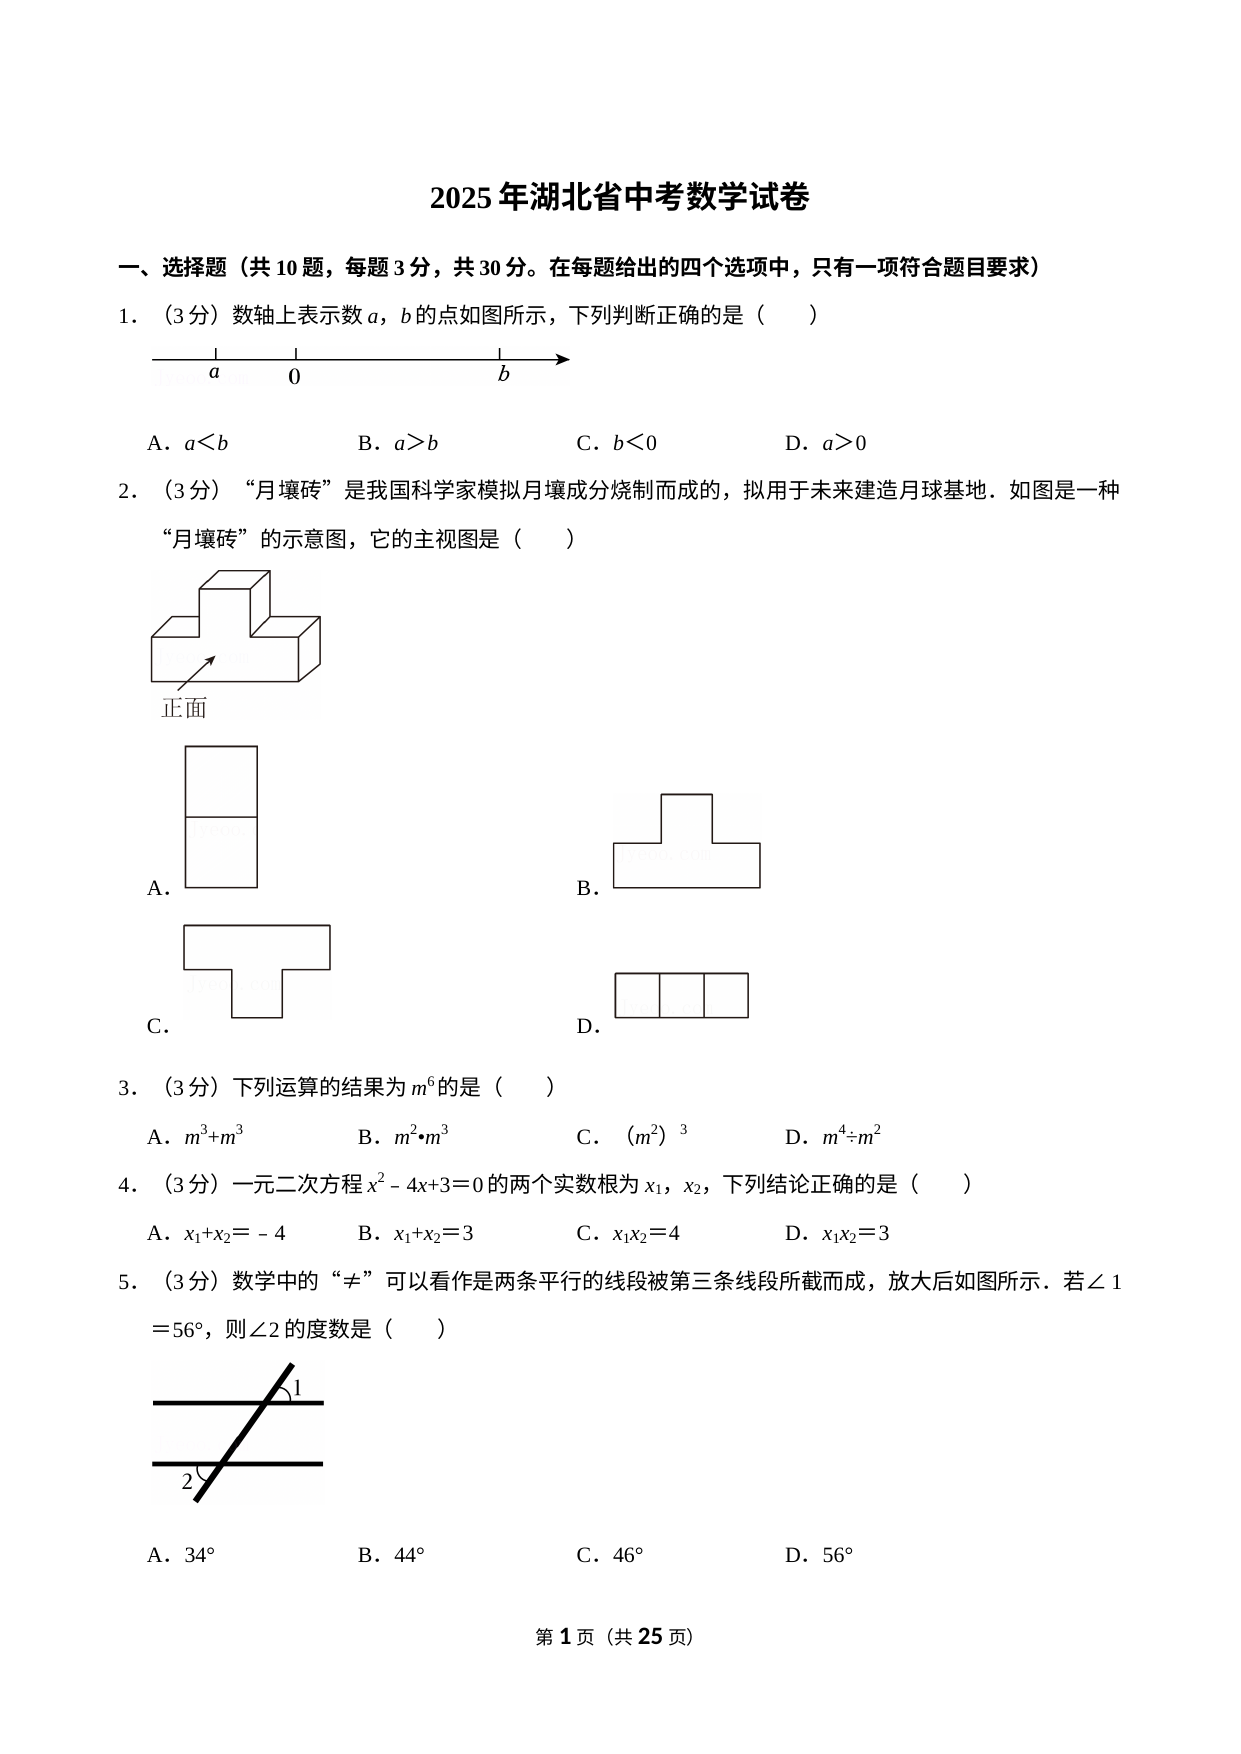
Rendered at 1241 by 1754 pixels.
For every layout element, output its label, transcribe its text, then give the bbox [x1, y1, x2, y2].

text 一、选择题（共10题，每题3分，共30分。在每题给出的四个选项中，只有一项符合题目要求） [118, 249, 1122, 282]
text A．x1+x2＝﹣4 B．x1+x2＝3 C．x1x2＝4 D．x1x2＝3 [118, 1215, 1122, 1247]
text A．m3+m3 B．m2•m3 C．（m2）3 D．m4÷m2 [118, 1118, 1122, 1151]
text 2．（3分）“月壤砖”是我国科学家模拟月壤成分烧制而成的，拟用于未来建造月球基地．如图是一种“月壤砖”的示意图，它的主视图是（ ） [118, 473, 1122, 554]
text A．34° B．44° C．46° D．56° [118, 1536, 1122, 1569]
text A． B． [118, 746, 1122, 908]
text 4．（3分）一元二次方程x2﹣4x+3＝0的两个实数根为x1，x2，下列结论正确的是（ ） [118, 1167, 1122, 1199]
text 1．（3分）数轴上表示数a，b的点如图所示，下列判断正确的是（ ） [118, 298, 1122, 330]
text 2025年湖北省中考数学试卷 [118, 162, 1122, 227]
text 3．（3分）下列运算的结果为m6的是（ ） [118, 1070, 1122, 1102]
text 5．（3分）数学中的“≠”可以看作是两条平行的线段被第三条线段所截而成，放大后如图所示．若∠1＝56°，则∠2的度数是（ ） [118, 1263, 1122, 1344]
text A．a＜b B．a＞b C．b＜0 D．a＞0 [118, 424, 1122, 457]
text C． D． [118, 924, 1122, 1054]
